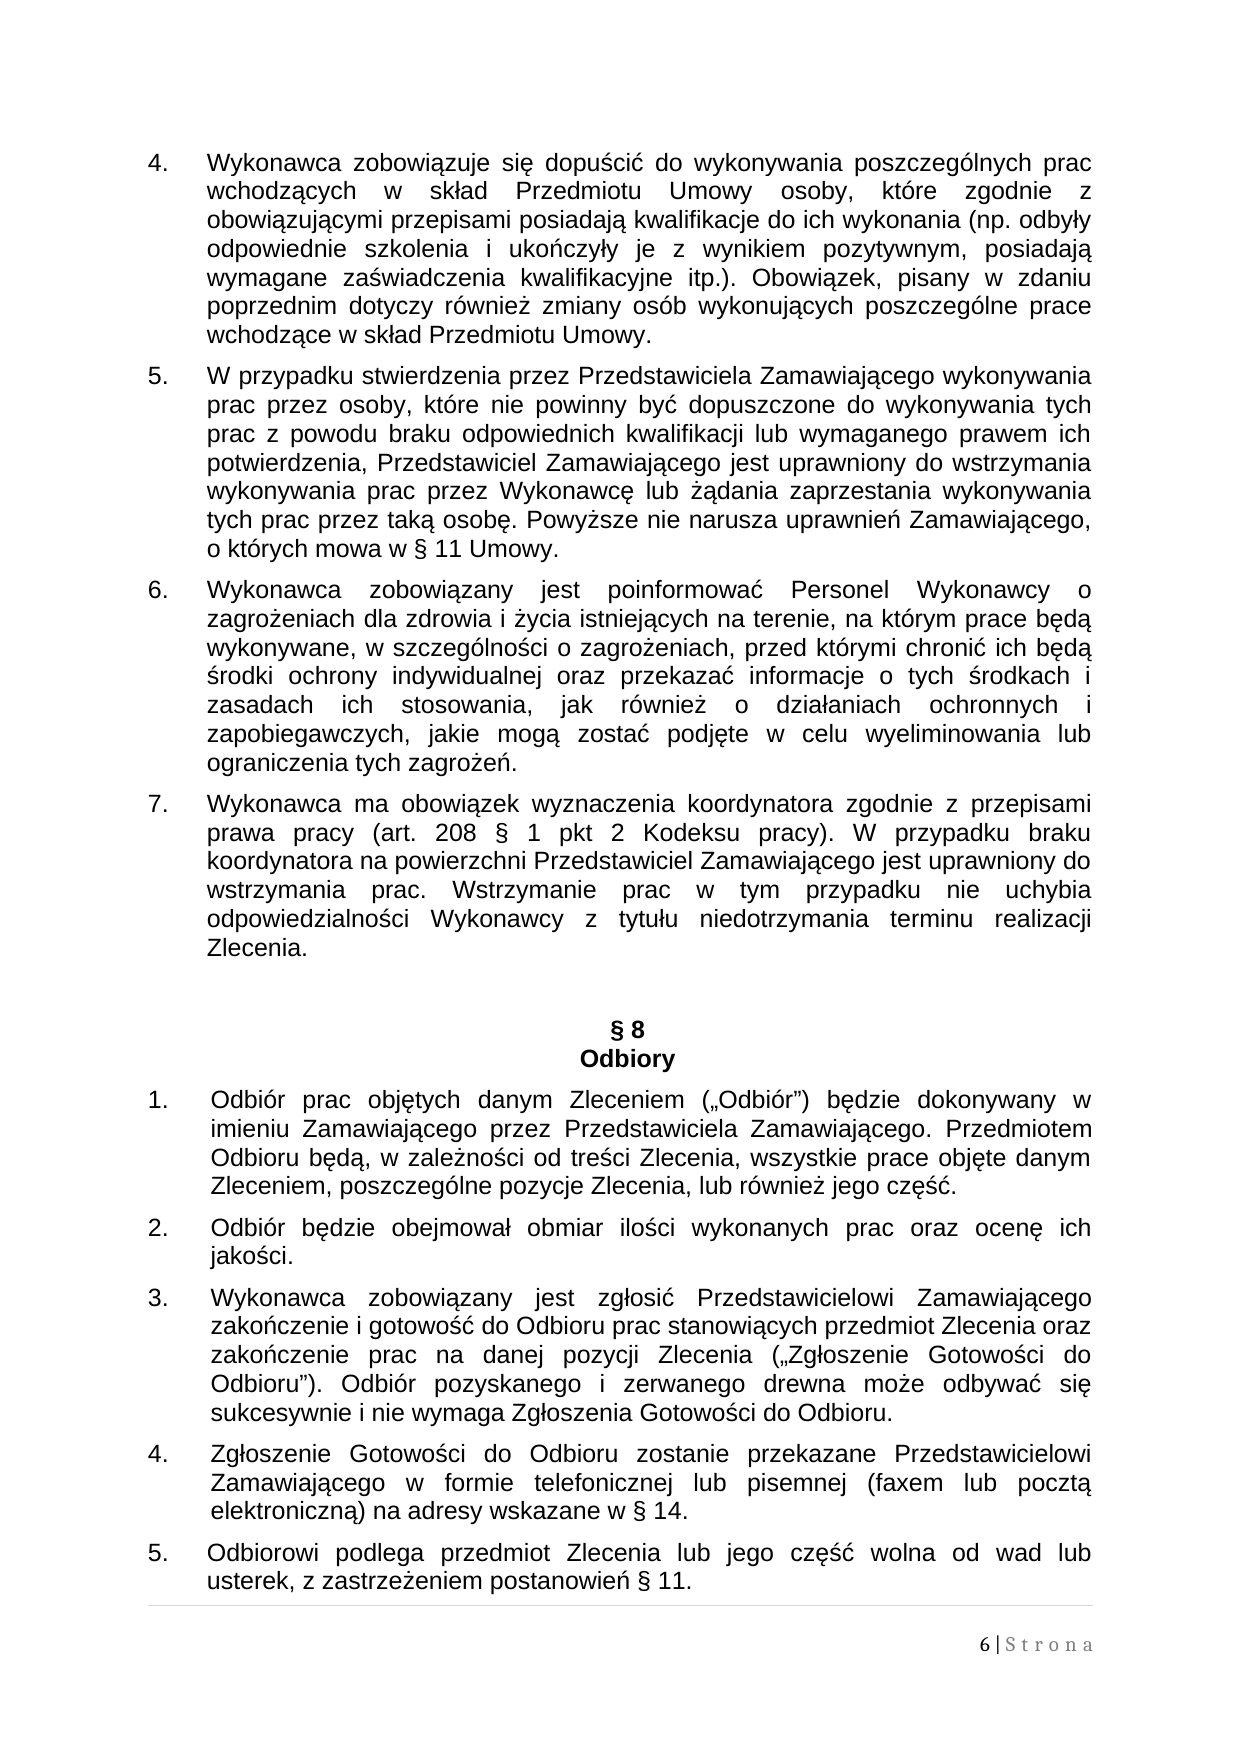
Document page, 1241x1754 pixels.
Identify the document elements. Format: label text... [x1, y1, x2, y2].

list Odbiorowi podlega przedmiot Zlecenia lub jego część wolna od wad lub usterek, z zastrzeżeniem postanowień § 11. [148, 1538, 1093, 1595]
text 7. Wykonawca ma obowiązek wyznaczenia koordynatora zgodnie z przepisami prawa pracy (art. 208 § 1 pkt 2 Kodeksu pracy). W przypadku braku koordynatora na powierzchni Przedstawiciel Zamawiającego jest uprawniony do wstrzymania prac. Wstrzymanie prac w tym przypadku nie uchybia odpowiedzialności Wykonawcy z tytułu niedotrzymania terminu realizacji Zlecenia. [148, 789, 1093, 961]
list Odbiór będzie obejmował obmiar ilości wykonanych prac oraz ocenę ich jakości. [148, 1213, 1093, 1270]
list Zgłoszenie Gotowości do Odbioru zostanie przekazane Przedstawicielowi Zamawiającego w formie telefonicznej lub pisemnej (faxem lub pocztą elektroniczną) na adresy wskazane w § 14. [148, 1439, 1093, 1525]
text 4. Wykonawca zobowiązuje się dopuścić do wykonywania poszczególnych prac wchodzących w skład Przedmiotu Umowy osoby, które zgodnie z obowiązującymi przepisami posiadają kwalifikacje do ich wykonania (np. odbyły odpowiednie szkolenia i ukończyły je z wynikiem pozytywnym, posiadają wymagane zaświadczenia kwalifikacyjne itp.). Obowiązek, pisany w zdaniu poprzednim dotyczy również zmiany osób wykonujących poszczególne prace wchodzące w skład Przedmiotu Umowy. [148, 148, 1093, 349]
text § 8 Odbiory [162, 1015, 1093, 1073]
list Wykonawca zobowiązany jest zgłosić Przedstawicielowi Zamawiającego zakończenie i gotowość do Odbioru prac stanowiących przedmiot Zlecenia oraz zakończenie prac na danej pozycji Zlecenia („Zgłoszenie Gotowości do Odbioru”). Odbiór pozyskanego i zerwanego drewna może odbywać się sukcesywnie i nie wymaga Zgłoszenia Gotowości do Odbioru. [148, 1283, 1093, 1426]
list Odbiór prac objętych danym Zleceniem („Odbiór”) będzie dokonywany w imieniu Zamawiającego przez Przedstawiciela Zamawiającego. Przedmiotem Odbioru będą, w zależności od treści Zlecenia, wszystkie prace objęte danym Zleceniem, poszczególne pozycje Zlecenia, lub również jego część. [148, 1085, 1093, 1200]
text 6. Wykonawca zobowiązany jest poinformować Personel Wykonawcy o zagrożeniach dla zdrowia i życia istniejących na terenie, na którym prace będą wykonywane, w szczególności o zagrożeniach, przed którymi chronić ich będą środki ochrony indywidualnej oraz przekazać informacje o tych środkach i zasadach ich stosowania, jak również o działaniach ochronnych i zapobiegawczych, jakie mogą zostać podjęte w celu wyeliminowania lub ograniczenia tych zagrożeń. [148, 575, 1093, 776]
text 5. W przypadku stwierdzenia przez Przedstawiciela Zamawiającego wykonywania prac przez osoby, które nie powinny być dopuszczone do wykonywania tych prac z powodu braku odpowiednich kwalifikacji lub wymaganego prawem ich potwierdzenia, Przedstawiciel Zamawiającego jest uprawniony do wstrzymania wykonywania prac przez Wykonawcę lub żądania zaprzestania wykonywania tych prac przez taką osobę. Powyższe nie narusza uprawnień Zamawiającego, o których mowa w § 11 Umowy. [148, 361, 1093, 563]
